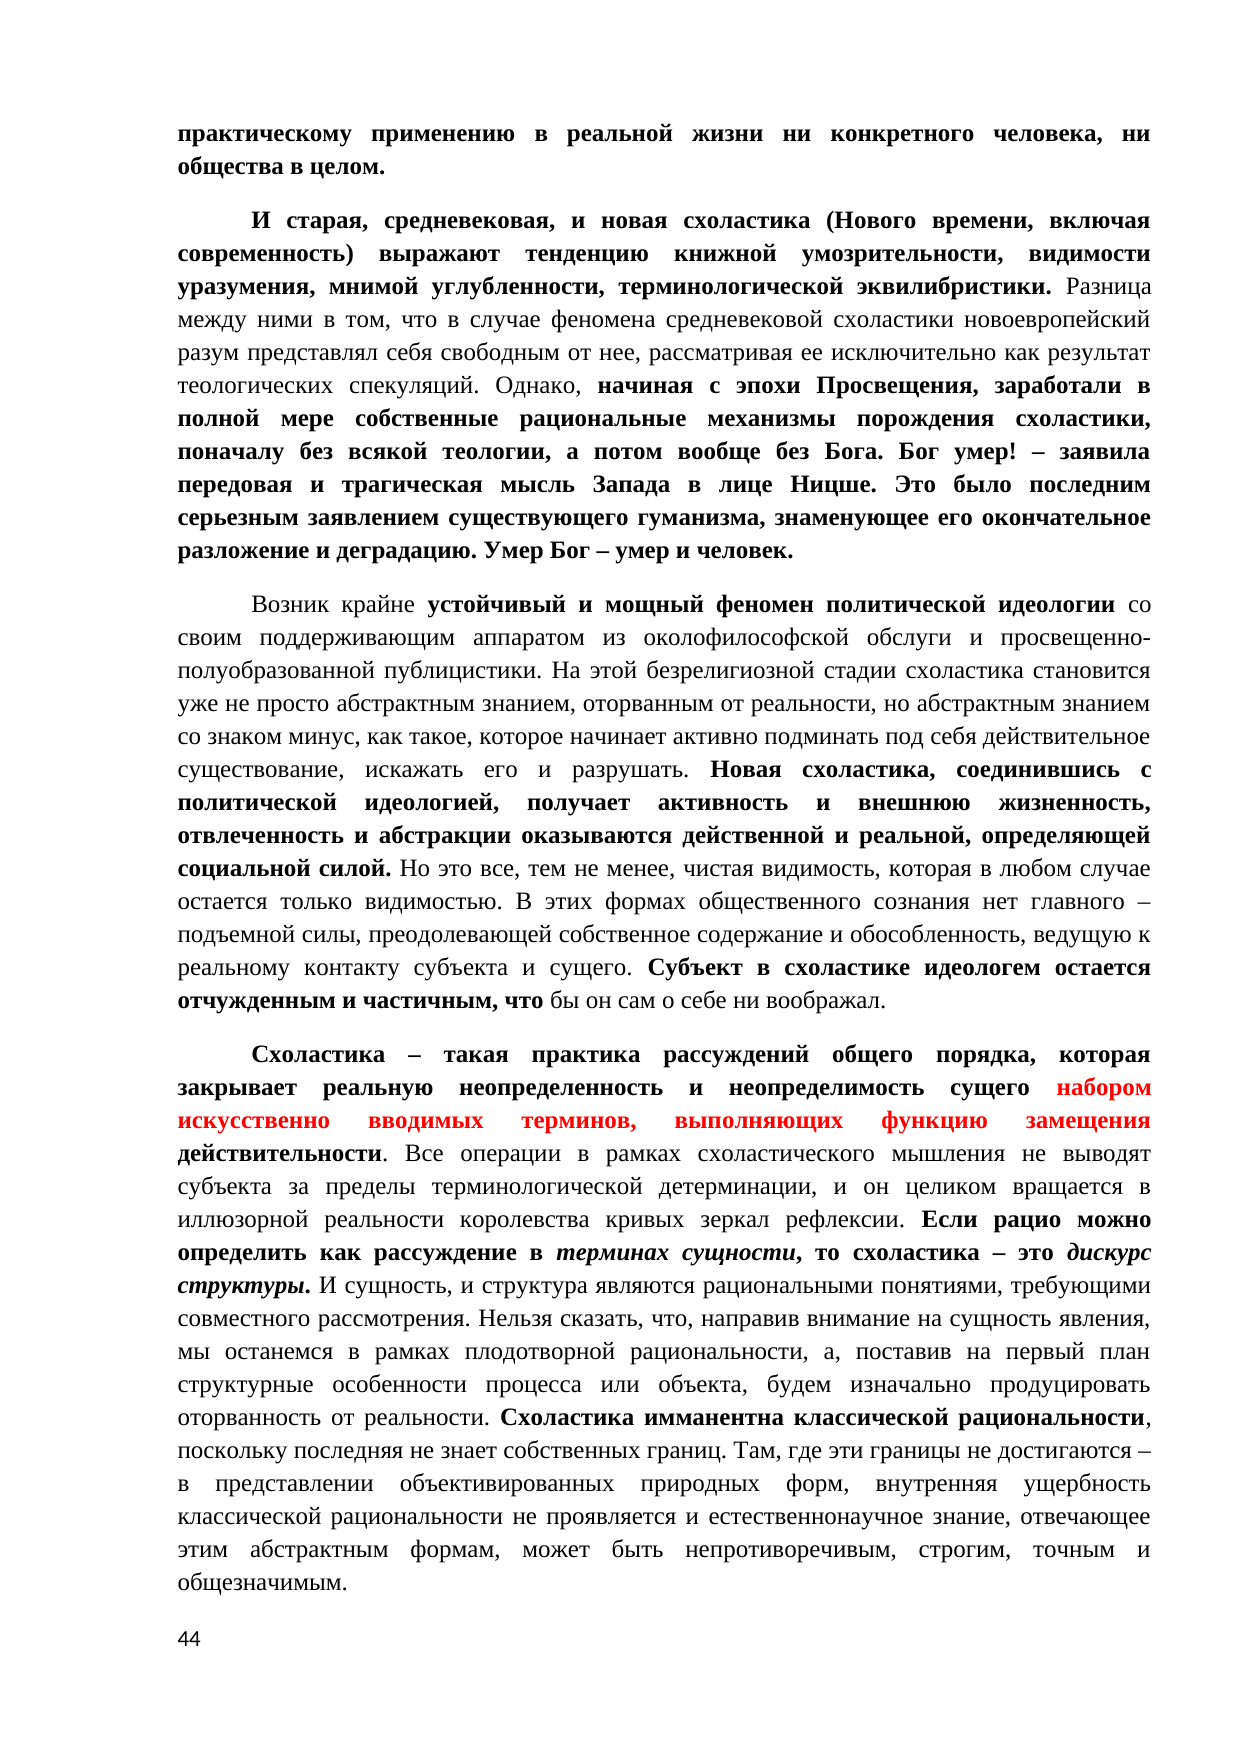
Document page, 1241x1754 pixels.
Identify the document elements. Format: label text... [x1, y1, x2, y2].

text И старая, средневековая, и новая схоластика (Нового времени, включая современность) выражают тенденцию книжной умозрительности, видимости уразумения, мнимой углубленности, терминологической эквилибристики. Разница между ними в том, что в случае феномена средневековой схоластики новоевропейский разум представлял себя свободным от нее, рассматривая ее исключительно как результат теологических спекуляций. Однако, начиная с эпохи Просвещения, заработали в полной мере собственные рациональные механизмы порождения схоластики, поначалу без всякой теологии, а потом вообще без Бога. Бог умер! – заявила передовая и трагическая мысль Запада в лице Ницше. Это было последним серьезным заявлением существующего гуманизма, знаменующее его окончательное разложение и деградацию. Умер Бог – умер и человек. [177, 205, 1152, 564]
text Схоластика – такая практика рассуждений общего порядка, которая закрывает реальную неопределенность и неопределимость сущего набором искусственно вводимых терминов, выполняющих функцию замещения действительности. Все операции в рамках схоластического мышления не выводят субъекта за пределы терминологической детерминации, и он целиком вращается в иллюзорной реальности королевства кривых зеркал рефлексии. Если рацио можно определить как рассуждение в терминах сущности, то схоластика – это дискурс структуры. И сущность, и структура являются рациональными понятиями, требующими совместного рассмотрения. Нельзя сказать, что, направив внимание на сущность явления, мы останемся в рамках плодотворной рациональности, а, поставив на первый план структурные особенности процесса или объекта, будем изначально продуцировать оторванность от реальности. Схоластика имманентна классической рациональности, поскольку последняя не знает собственных границ. Там, где эти границы не достигаются – в представлении объективированных природных форм, внутренняя ущербность классической рациональности не проявляется и естественнонаучное знание, отвечающее этим абстрактным формам, может быть непротиворечивым, строгим, точным и общезначимым. [177, 1039, 1152, 1596]
text Возник крайне устойчивый и мощный феномен политической идеологии со своим поддерживающим аппаратом из околофилософской обслуги и просвещенно-полуобразованной публицистики. На этой безрелигиозной стадии схоластика становится уже не просто абстрактным знанием, оторванным от реальности, но абстрактным знанием со знаком минус, как такое, которое начинает активно подминать под себя действительное существование, искажать его и разрушать. Новая схоластика, соединившись с политической идеологией, получает активность и внешнюю жизненность, отвлеченность и абстракции оказываются действенной и реальной, определяющей социальной силой. Но это все, тем не менее, чистая видимость, которая в любом случае остается только видимостью. В этих формах общественного сознания нет главного – подъемной силы, преодолевающей собственное содержание и обособленность, ведущую к реальному контакту субъекта и сущего. Субъект в схоластике идеологем остается отчужденным и частичным, что бы он сам о себе ни воображал. [177, 589, 1152, 1014]
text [177, 118, 1152, 180]
